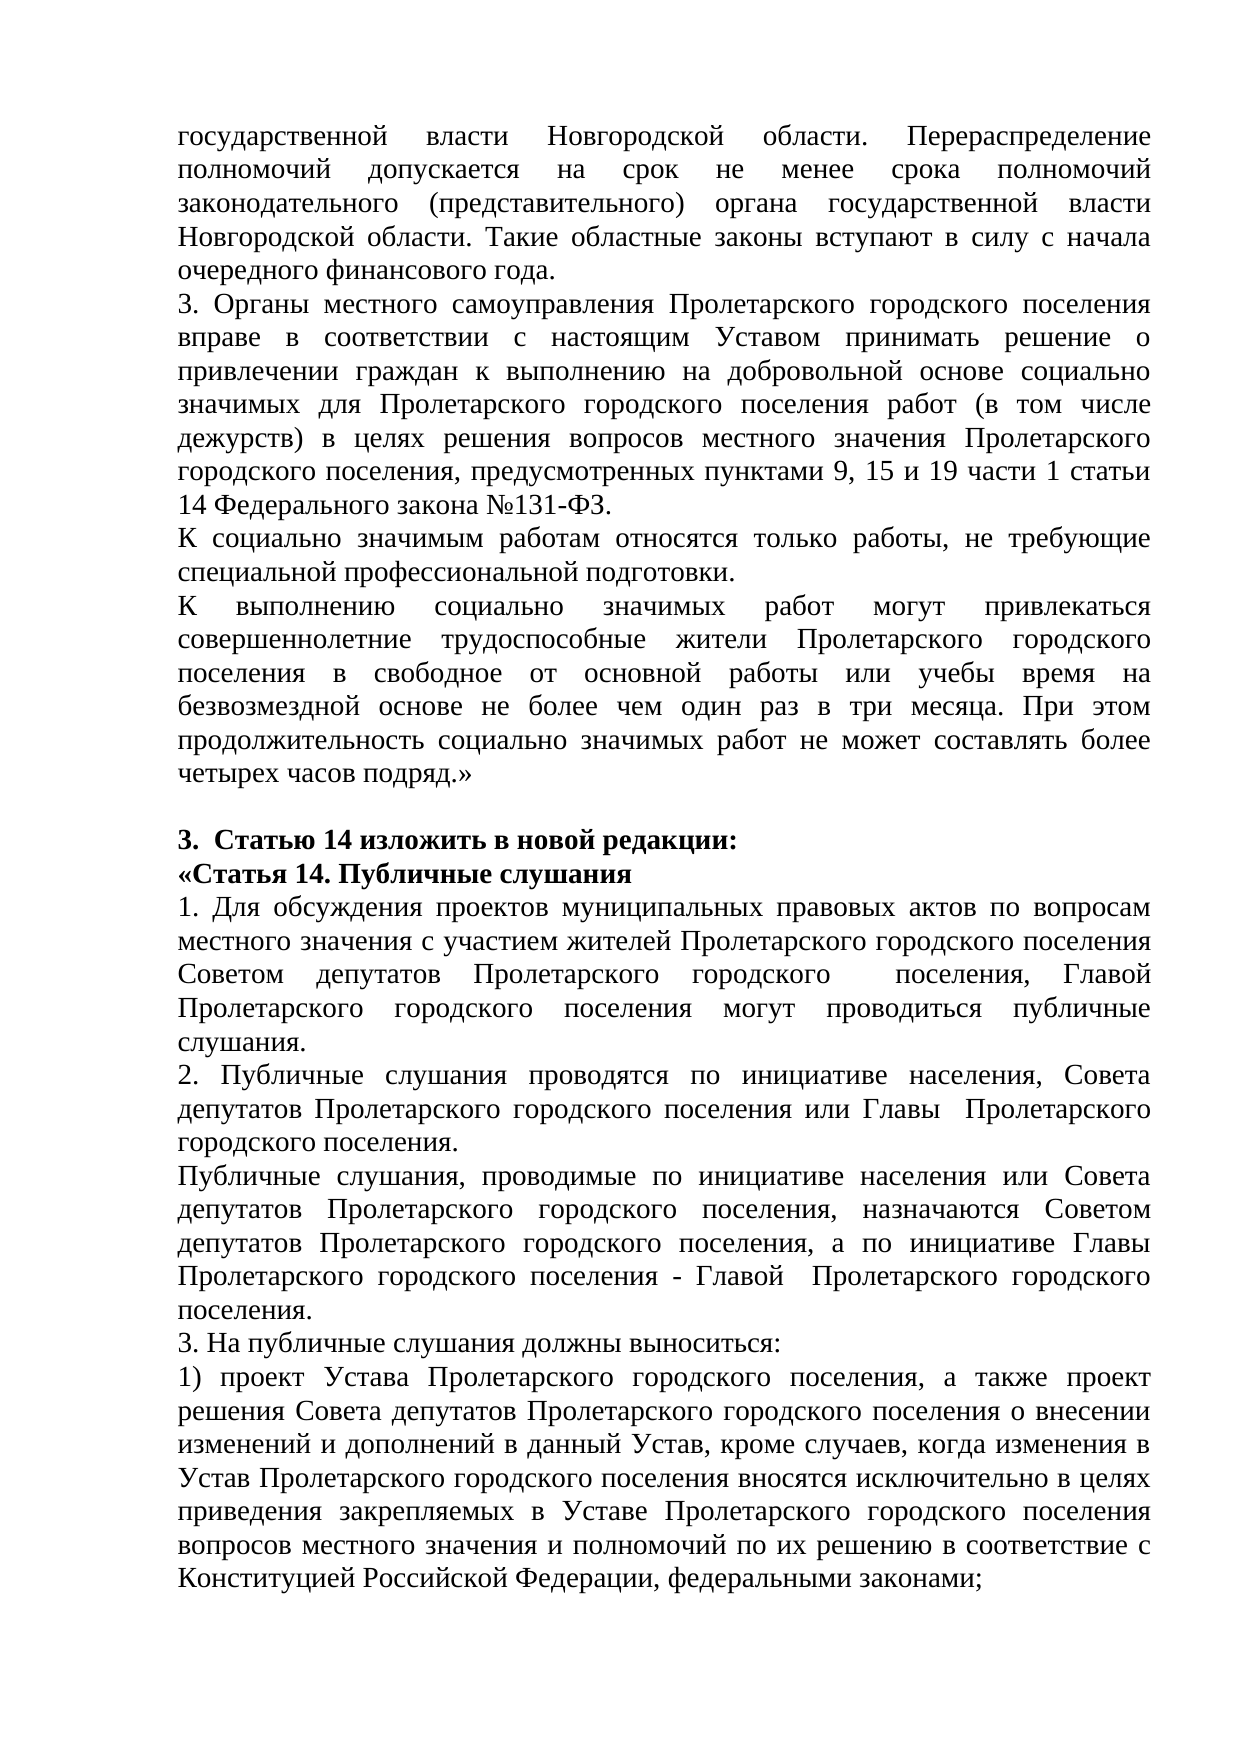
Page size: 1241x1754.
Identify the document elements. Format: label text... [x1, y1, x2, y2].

text «Статья 14. Публичные слушания [177, 856, 1152, 889]
text 1) проект Устава Пролетарского городского поселения, а также проект решения Совета депутатов Пролетарского городского поселения о внесении изменений и дополнений в данный Устав, кроме случаев, когда изменения в Устав Пролетарского городского поселения вносятся исключительно в целях приведения закрепляемых в Уставе Пролетарского городского поселения вопросов местного значения и полномочий по их решению в соответствие с Конституцией Российской Федерации, федеральными законами; [177, 1359, 1152, 1594]
text 1. Для обсуждения проектов муниципальных правовых актов по вопросам местного значения с участием жителей Пролетарского городского поселения Советом депутатов Пролетарского городского поселения, Главой Пролетарского городского поселения могут проводиться публичные слушания. [177, 889, 1152, 1057]
text 3. На публичные слушания должны выноситься: [177, 1326, 1152, 1359]
text 3. Статью 14 изложить в новой редакции: [177, 822, 1152, 856]
text 2. Публичные слушания проводятся по инициативе населения, Совета депутатов Пролетарского городского поселения или Главы Пролетарского городского поселения. [177, 1057, 1152, 1158]
text Публичные слушания, проводимые по инициативе населения или Совета депутатов Пролетарского городского поселения, назначаются Советом депутатов Пролетарского городского поселения, а по инициативе Главы Пролетарского городского поселения - Главой Пролетарского городского поселения. [177, 1158, 1152, 1326]
text 3. Органы местного самоуправления Пролетарского городского поселения вправе в соответствии с настоящим Уставом принимать решение о привлечении граждан к выполнению на добровольной основе социально значимых для Пролетарского городского поселения работ (в том числе дежурств) в целях решения вопросов местного значения Пролетарского городского поселения, предусмотренных пунктами 9, 15 и 19 части 1 статьи 14 Федерального закона №131-ФЗ. [177, 286, 1152, 521]
text К социально значимым работам относятся только работы, не требующие специальной профессиональной подготовки. [177, 521, 1152, 588]
text К выполнению социально значимых работ могут привлекаться совершеннолетние трудоспособные жители Пролетарского городского поселения в свободное от основной работы или учебы время на безвозмездной основе не более чем один раз в три месяца. При этом продолжительность социально значимых работ не может составлять более четырех часов подряд.» [177, 588, 1152, 789]
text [177, 118, 1152, 286]
